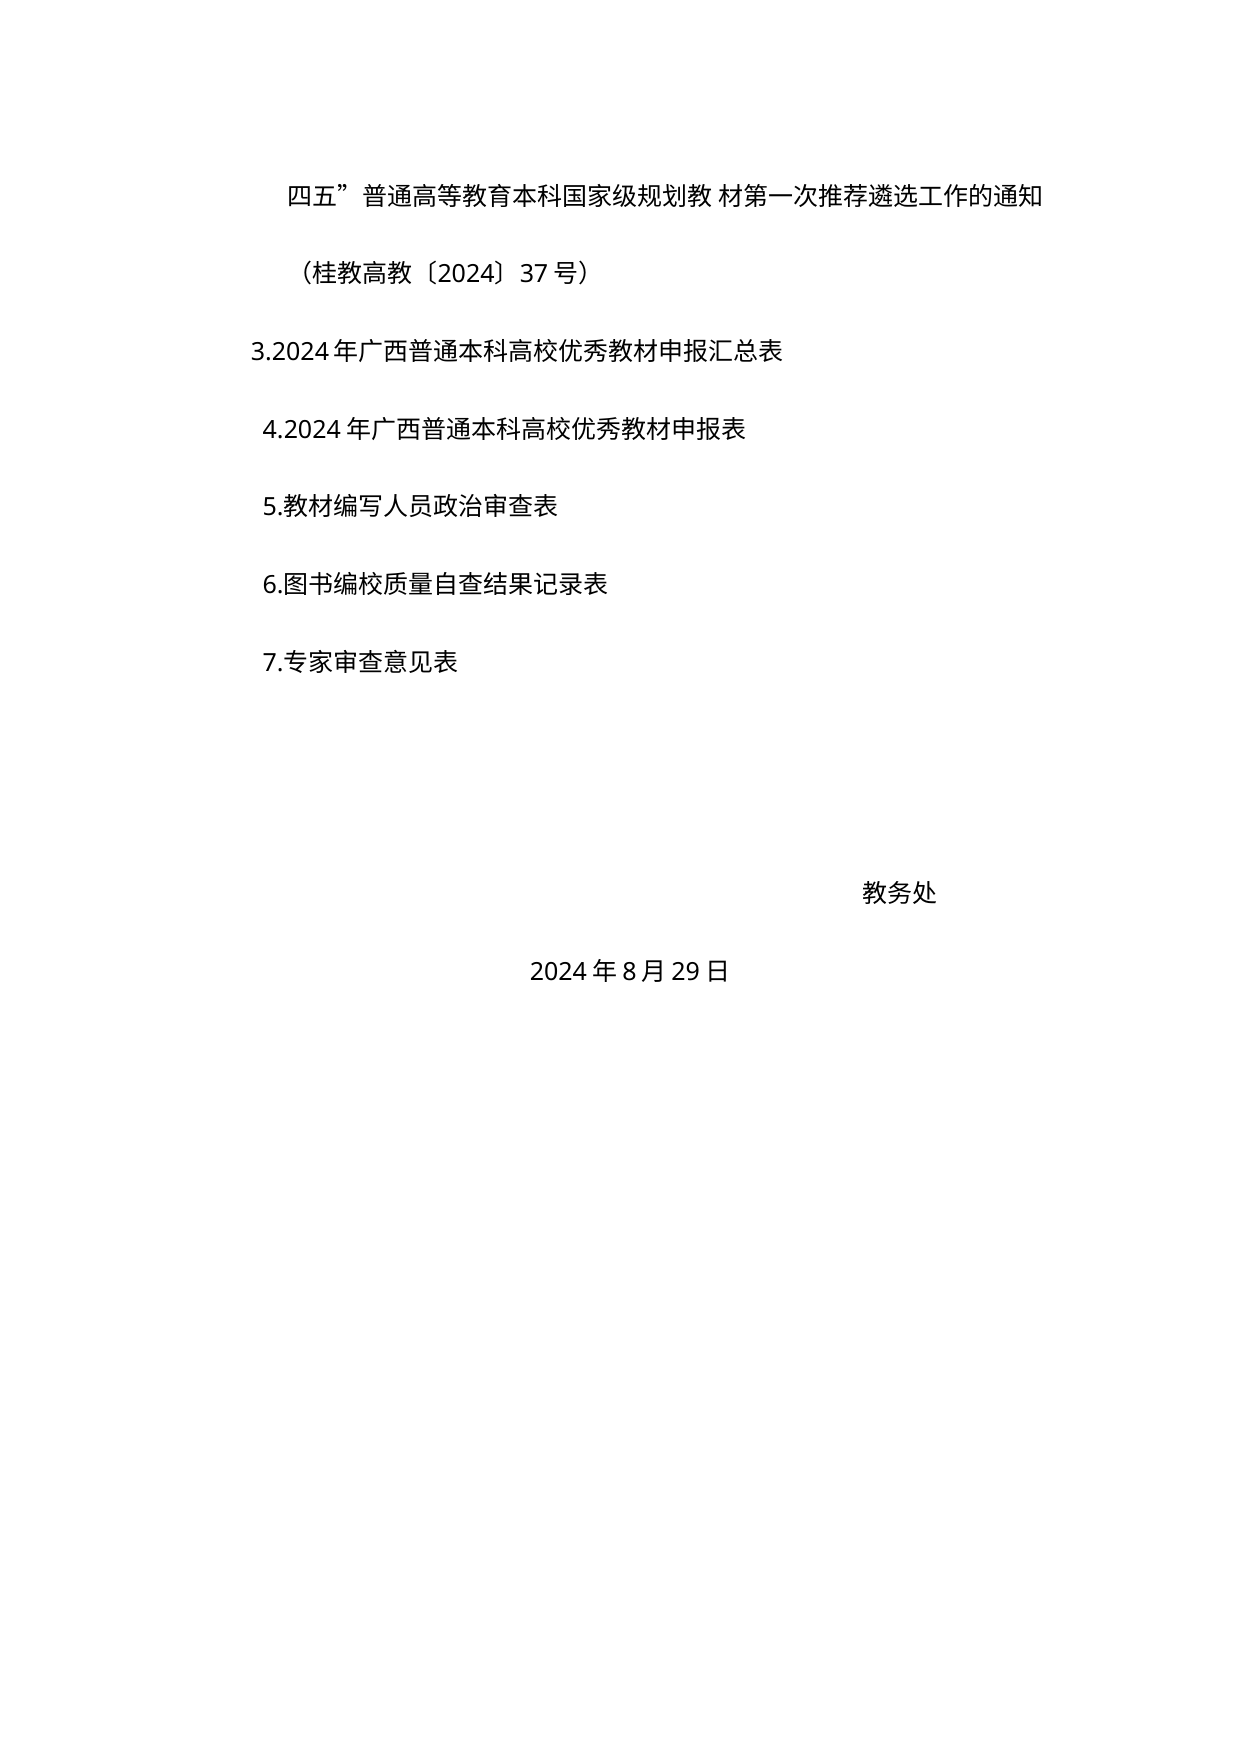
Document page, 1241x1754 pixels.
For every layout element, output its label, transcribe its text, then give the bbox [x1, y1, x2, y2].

text （桂教高教〔2024〕37号） [287, 239, 1053, 304]
text 3.2024年广西普通本科高校优秀教材申报汇总表 [187, 317, 1053, 382]
list 6.图书编校质量自查结果记录表 [187, 550, 1053, 615]
list 5.教材编写人员政治审查表 [187, 472, 1053, 537]
text 2024年8月29日 [187, 937, 1053, 1002]
text 教务处 [187, 859, 1053, 924]
list 4.2024年广西普通本科高校优秀教材申报表 [187, 395, 1053, 460]
text 四五”普通高等教育本科国家级规划教 材第一次推荐遴选工作的通知 [287, 162, 1053, 227]
list 7.专家审查意见表 [187, 628, 1053, 693]
